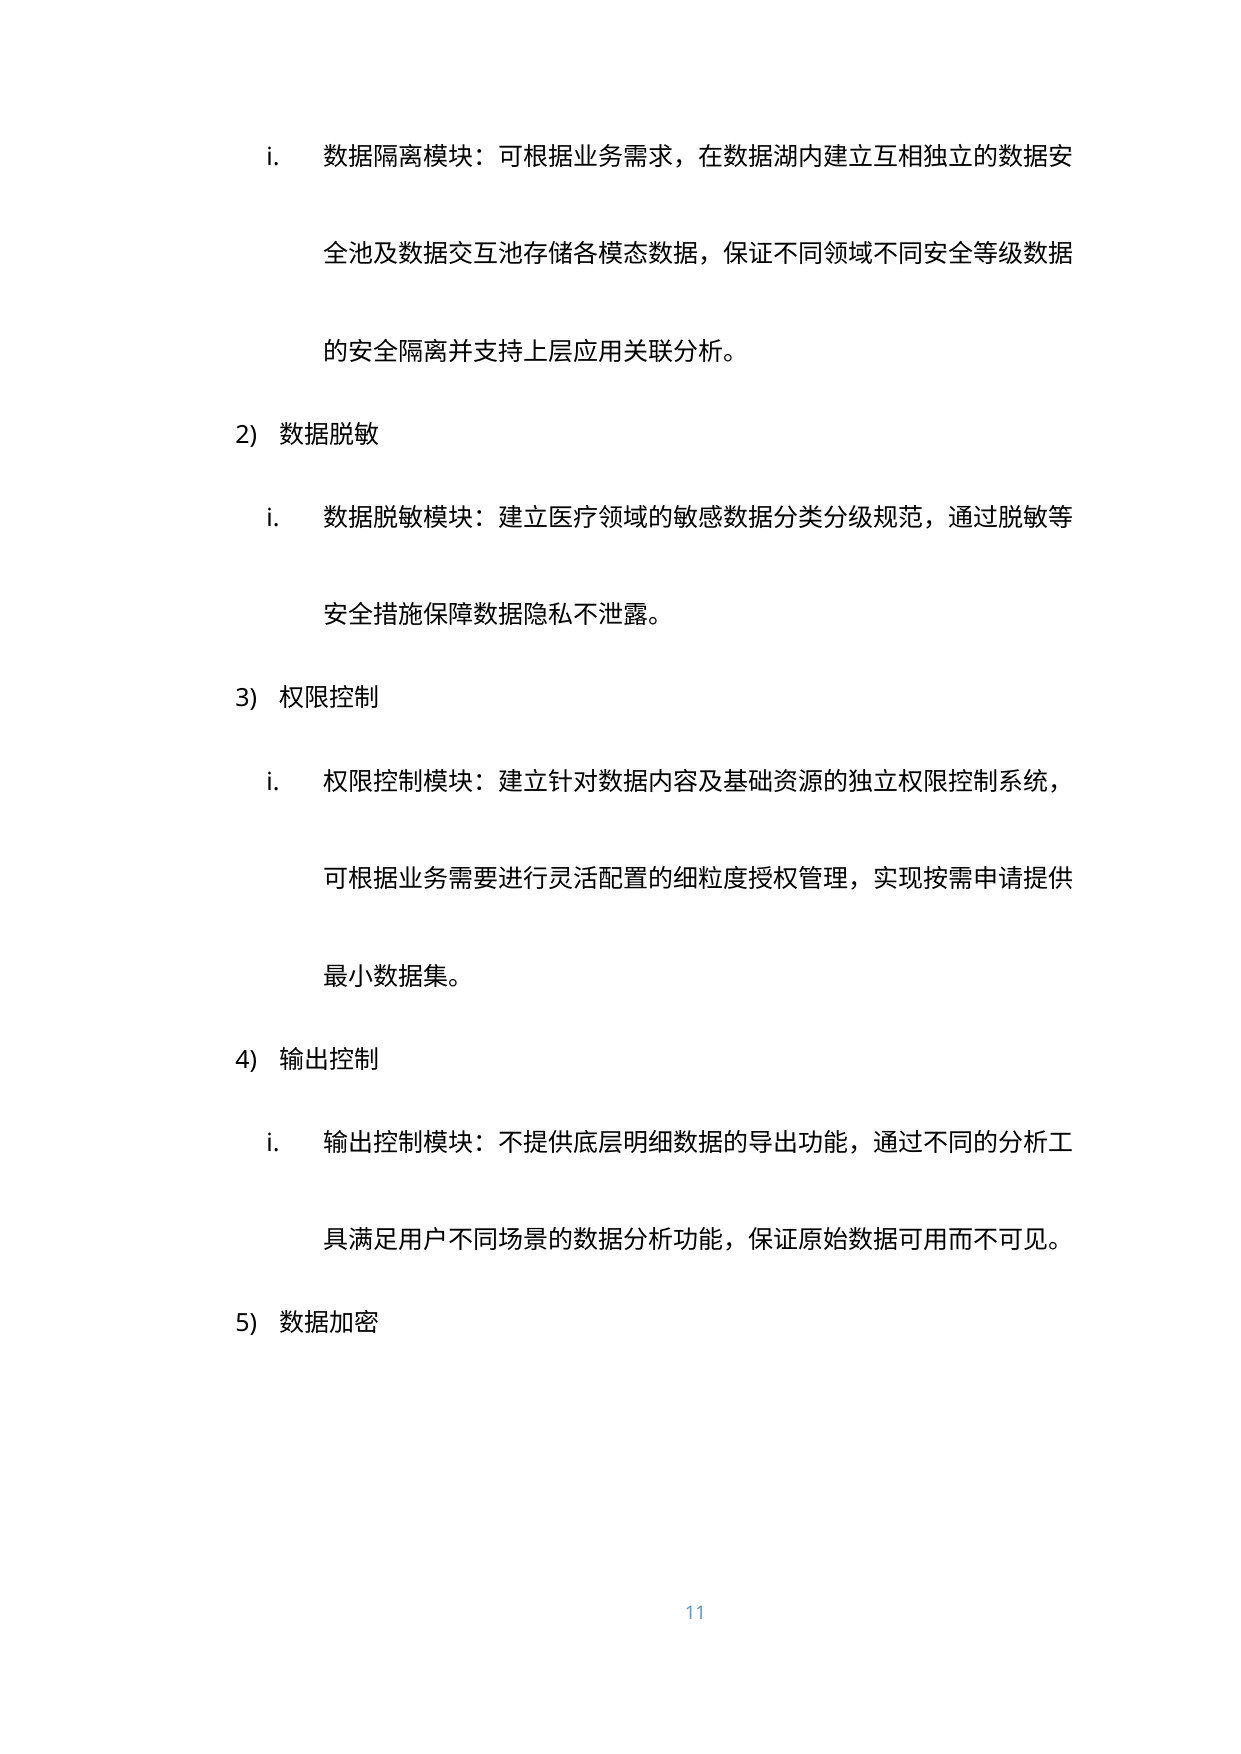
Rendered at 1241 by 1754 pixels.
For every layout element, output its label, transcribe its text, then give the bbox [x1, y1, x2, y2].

list 输出控制模块：不提供底层明细数据的导出功能，通过不同的分析工具满足用户不同场景的数据分析功能，保证原始数据可用而不可见。 [279, 1108, 1092, 1270]
list 权限控制 [235, 663, 1092, 728]
list 数据加密 [235, 1288, 1092, 1353]
list 数据脱敏模块：建立医疗领域的敏感数据分类分级规范，通过脱敏等安全措施保障数据隐私不泄露。 [279, 483, 1092, 645]
list 权限控制模块：建立针对数据内容及基础资源的独立权限控制系统，可根据业务需要进行灵活配置的细粒度授权管理，实现按需申请提供最小数据集。 [279, 747, 1092, 1007]
list 数据脱敏 [235, 400, 1092, 465]
list 数据隔离模块：可根据业务需求，在数据湖内建立互相独立的数据安全池及数据交互池存储各模态数据，保证不同领域不同安全等级数据的安全隔离并支持上层应用关联分析。 [279, 122, 1092, 382]
list 输出控制 [235, 1025, 1092, 1090]
